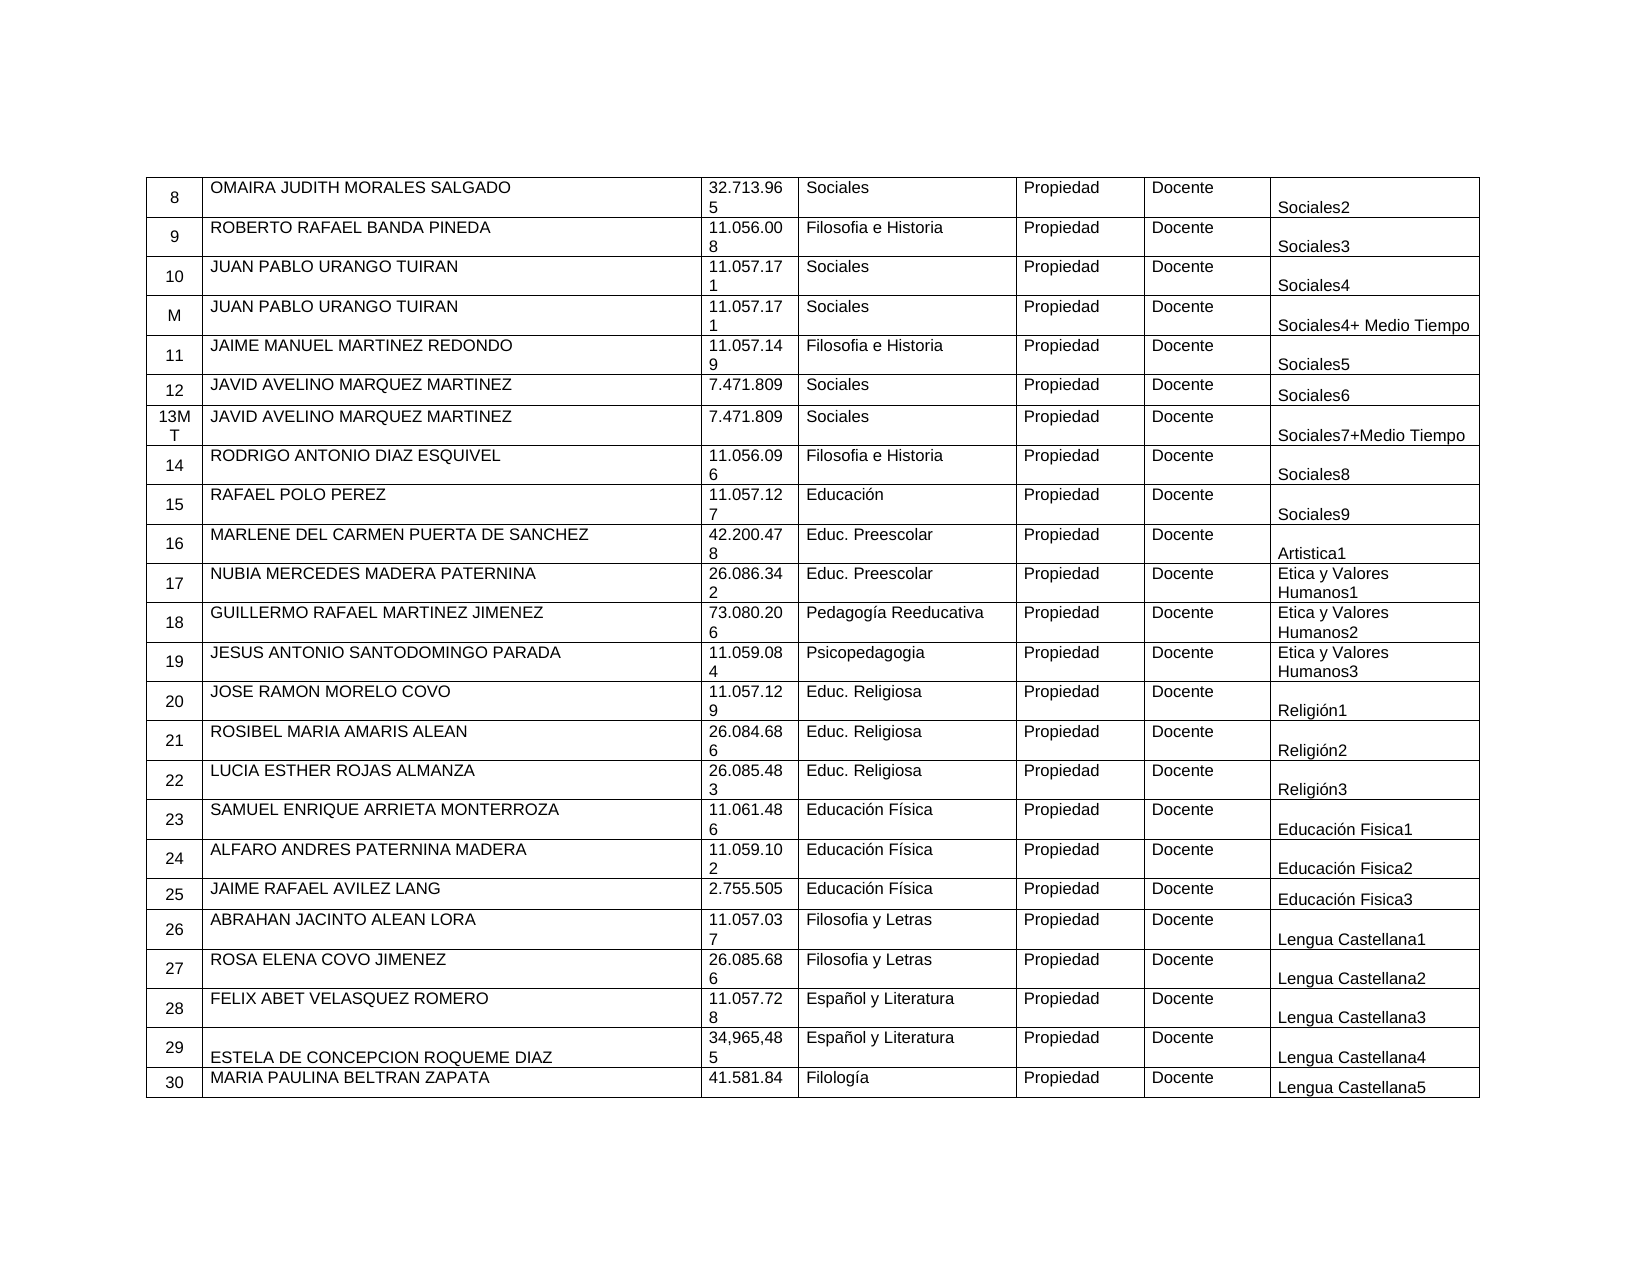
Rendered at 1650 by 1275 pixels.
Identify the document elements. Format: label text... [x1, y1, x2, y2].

table_cell ROBERTO RAFAEL BANDA PINEDA [203, 218, 701, 256]
table_cell RAFAEL POLO PEREZ [203, 485, 701, 523]
table_cell Propiedad [1017, 1068, 1144, 1097]
table_cell Filosofia y Letras [799, 950, 1016, 988]
table_cell Docente [1145, 178, 1270, 217]
table_cell 25 [147, 879, 202, 909]
table_cell 32.713.965 [702, 178, 798, 217]
table_cell 24 [147, 840, 202, 878]
table_cell Educ. Religiosa [799, 682, 1016, 720]
table_cell 29 [147, 1028, 202, 1067]
table_cell Psicopedagogia [799, 643, 1016, 681]
table_cell Docente [1145, 682, 1270, 720]
table_cell Docente [1145, 218, 1270, 256]
table_cell JOSE RAMON MORELO COVO [203, 682, 701, 720]
table_cell GUILLERMO RAFAEL MARTINEZ JIMENEZ [203, 603, 701, 642]
table_cell Filosofia y Letras [799, 910, 1016, 948]
table_cell M [147, 296, 202, 335]
table_cell Sociales6 [1271, 375, 1479, 405]
table_cell Propiedad [1017, 643, 1144, 681]
table_cell NUBIA MERCEDES MADERA PATERNINA [203, 564, 701, 602]
table_cell Religión3 [1271, 761, 1479, 799]
table_cell 11.057.129 [702, 682, 798, 720]
table_cell 11.057.728 [702, 989, 798, 1027]
table_cell Educación Física [799, 879, 1016, 909]
table_cell JUAN PABLO URANGO TUIRAN [203, 257, 701, 295]
table_cell Docente [1145, 989, 1270, 1027]
table_cell Docente [1145, 950, 1270, 988]
table_cell 2.755.505 [702, 879, 798, 909]
table_cell 27 [147, 950, 202, 988]
table_cell Docente [1145, 406, 1270, 445]
table_cell Propiedad [1017, 761, 1144, 799]
table_cell 11.057.171 [702, 296, 798, 335]
table_cell Propiedad [1017, 682, 1144, 720]
table_cell Propiedad [1017, 257, 1144, 295]
table_cell 19 [147, 643, 202, 681]
table_cell Propiedad [1017, 406, 1144, 445]
table_cell 23 [147, 800, 202, 838]
table_cell Religión2 [1271, 721, 1479, 760]
table_cell Español y Literatura [799, 1028, 1016, 1067]
table_cell JUAN PABLO URANGO TUIRAN [203, 296, 701, 335]
table_cell JESUS ANTONIO SANTODOMINGO PARADA [203, 643, 701, 681]
table_cell Educación [799, 485, 1016, 523]
table_cell Docente [1145, 564, 1270, 602]
table_cell Docente [1145, 910, 1270, 948]
table_cell Propiedad [1017, 950, 1144, 988]
table_cell 11.061.486 [702, 800, 798, 838]
table_cell Docente [1145, 296, 1270, 335]
table_cell 9 [147, 218, 202, 256]
table_cell Docente [1145, 257, 1270, 295]
table_cell 30 [147, 1068, 202, 1097]
table_cell 22 [147, 761, 202, 799]
table_cell Filología [799, 1068, 1016, 1097]
table_cell RODRIGO ANTONIO DIAZ ESQUIVEL [203, 446, 701, 484]
table_cell Religión1 [1271, 682, 1479, 720]
table_cell 11.059.084 [702, 643, 798, 681]
table_cell 12 [147, 375, 202, 405]
table_cell Sociales [799, 375, 1016, 405]
table_cell 11.059.102 [702, 840, 798, 878]
table_cell Docente [1145, 525, 1270, 563]
table_cell Sociales7+Medio Tiempo [1271, 406, 1479, 445]
table_cell Filosofia e Historia [799, 336, 1016, 374]
table_cell OMAIRA JUDITH MORALES SALGADO [203, 178, 701, 217]
table_cell Propiedad [1017, 989, 1144, 1027]
table_cell Docente [1145, 1028, 1270, 1067]
table_cell 26 [147, 910, 202, 948]
table_cell 26.086.342 [702, 564, 798, 602]
table_cell Lengua Castellana2 [1271, 950, 1479, 988]
table_cell 13MT [147, 406, 202, 445]
table_cell Filosofia e Historia [799, 218, 1016, 256]
table_cell Docente [1145, 643, 1270, 681]
table_cell Español y Literatura [799, 989, 1016, 1027]
table_cell Propiedad [1017, 721, 1144, 760]
table_cell Pedagogía Reeducativa [799, 603, 1016, 642]
table_cell Lengua Castellana3 [1271, 989, 1479, 1027]
table_cell 26.084.686 [702, 721, 798, 760]
table_cell Etica y Valores Humanos2 [1271, 603, 1479, 642]
table_cell 10 [147, 257, 202, 295]
table_cell Sociales9 [1271, 485, 1479, 523]
table_cell Educ. Preescolar [799, 525, 1016, 563]
table_cell ROSIBEL MARIA AMARIS ALEAN [203, 721, 701, 760]
table_cell Lengua Castellana4 [1271, 1028, 1479, 1067]
table_cell Docente [1145, 1068, 1270, 1097]
table_cell Lengua Castellana5 [1271, 1068, 1479, 1097]
table_cell Docente [1145, 446, 1270, 484]
table_cell 41.581.849 [702, 1068, 798, 1097]
table_cell 15 [147, 485, 202, 523]
table_cell Artistica1 [1271, 525, 1479, 563]
table_cell 21 [147, 721, 202, 760]
table_cell Docente [1145, 721, 1270, 760]
table_cell ROSA ELENA COVO JIMENEZ [203, 950, 701, 988]
table_cell Propiedad [1017, 336, 1144, 374]
table_cell 11 [147, 336, 202, 374]
table_cell 73.080.206 [702, 603, 798, 642]
table_cell Etica y Valores Humanos3 [1271, 643, 1479, 681]
table_cell Etica y Valores Humanos1 [1271, 564, 1479, 602]
table_cell 11.056.008 [702, 218, 798, 256]
table_cell Sociales8 [1271, 446, 1479, 484]
table_cell Sociales3 [1271, 218, 1479, 256]
table_cell 34,965,485 [702, 1028, 798, 1067]
table_cell LUCIA ESTHER ROJAS ALMANZA [203, 761, 701, 799]
table_cell JAIME RAFAEL AVILEZ LANG [203, 879, 701, 909]
table_cell Propiedad [1017, 910, 1144, 948]
table_cell Propiedad [1017, 446, 1144, 484]
table_cell ALFARO ANDRES PATERNINA MADERA [203, 840, 701, 878]
table_cell Sociales2 [1271, 178, 1479, 217]
table_cell Propiedad [1017, 178, 1144, 217]
table_cell ESTELA DE CONCEPCION ROQUEME DIAZ [203, 1028, 701, 1067]
table_cell MARLENE DEL CARMEN PUERTA DE SANCHEZ [203, 525, 701, 563]
table_cell 11.057.149 [702, 336, 798, 374]
table_cell Propiedad [1017, 603, 1144, 642]
table_cell 16 [147, 525, 202, 563]
table_cell Docente [1145, 800, 1270, 838]
table_cell Propiedad [1017, 375, 1144, 405]
table_cell JAIME MANUEL MARTINEZ REDONDO [203, 336, 701, 374]
table_cell SAMUEL ENRIQUE ARRIETA MONTERROZA [203, 800, 701, 838]
table_cell 11.056.096 [702, 446, 798, 484]
table_cell Propiedad [1017, 485, 1144, 523]
table_cell Propiedad [1017, 800, 1144, 838]
table_cell 7.471.809 [702, 375, 798, 405]
table_cell Educación Fisica2 [1271, 840, 1479, 878]
table_cell 7.471.809 [702, 406, 798, 445]
table_cell Sociales [799, 406, 1016, 445]
table_cell Docente [1145, 375, 1270, 405]
table_cell 20 [147, 682, 202, 720]
table_cell Educ. Religiosa [799, 721, 1016, 760]
table_cell 11.057.171 [702, 257, 798, 295]
table_cell 8 [147, 178, 202, 217]
table_cell Filosofia e Historia [799, 446, 1016, 484]
table_cell 14 [147, 446, 202, 484]
table_cell 11.057.127 [702, 485, 798, 523]
table_cell 18 [147, 603, 202, 642]
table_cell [203, 1068, 701, 1097]
table_cell Docente [1145, 485, 1270, 523]
table_cell Sociales [799, 257, 1016, 295]
table_cell Educación Fisica3 [1271, 879, 1479, 909]
table_cell Sociales4+ Medio Tiempo [1271, 296, 1479, 335]
table_cell Docente [1145, 761, 1270, 799]
table_cell FELIX ABET VELASQUEZ ROMERO [203, 989, 701, 1027]
table_cell Educación Fisica1 [1271, 800, 1479, 838]
table_cell Docente [1145, 336, 1270, 374]
table_cell Propiedad [1017, 1028, 1144, 1067]
table_cell Docente [1145, 603, 1270, 642]
table_cell Docente [1145, 840, 1270, 878]
table_cell 28 [147, 989, 202, 1027]
table_cell Sociales5 [1271, 336, 1479, 374]
table_cell Propiedad [1017, 840, 1144, 878]
table_cell Educ. Preescolar [799, 564, 1016, 602]
table_cell Propiedad [1017, 879, 1144, 909]
table_cell JAVID AVELINO MARQUEZ MARTINEZ [203, 375, 701, 405]
table_cell 42.200.478 [702, 525, 798, 563]
table_cell 26.085.483 [702, 761, 798, 799]
table_cell Lengua Castellana1 [1271, 910, 1479, 948]
table_cell 11.057.037 [702, 910, 798, 948]
table_cell Educación Física [799, 800, 1016, 838]
table_cell Sociales [799, 178, 1016, 217]
table_cell Educación Física [799, 840, 1016, 878]
table_cell Propiedad [1017, 564, 1144, 602]
table_cell JAVID AVELINO MARQUEZ MARTINEZ [203, 406, 701, 445]
table_cell 17 [147, 564, 202, 602]
table_cell Propiedad [1017, 296, 1144, 335]
table_cell ABRAHAN JACINTO ALEAN LORA [203, 910, 701, 948]
table_cell Docente [1145, 879, 1270, 909]
table_cell Propiedad [1017, 218, 1144, 256]
table_cell Propiedad [1017, 525, 1144, 563]
table_cell Sociales4 [1271, 257, 1479, 295]
table_cell Educ. Religiosa [799, 761, 1016, 799]
table_cell 26.085.686 [702, 950, 798, 988]
table_cell Sociales [799, 296, 1016, 335]
